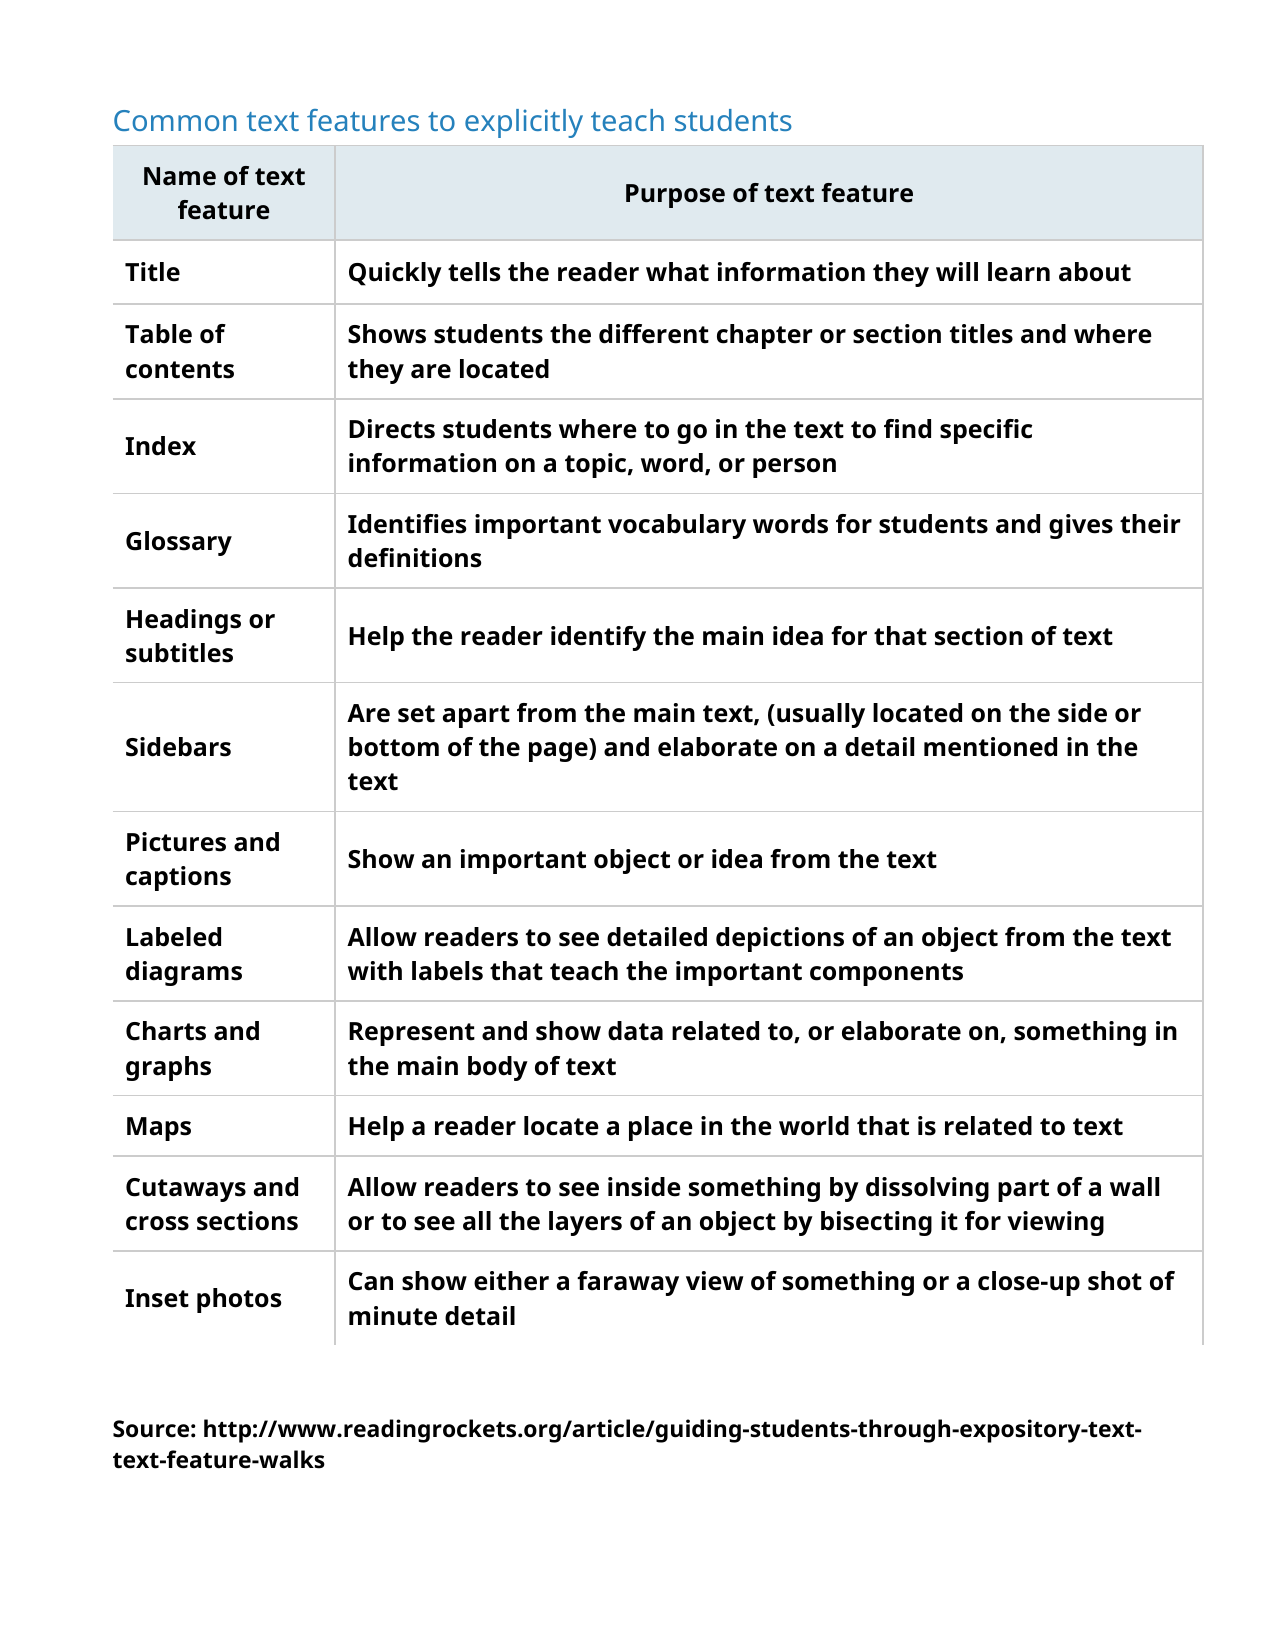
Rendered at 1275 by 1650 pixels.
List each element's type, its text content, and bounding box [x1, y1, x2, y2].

table_cell Sidebars [113, 683, 334, 811]
table_cell Inset photos [113, 1252, 334, 1345]
table_cell Allow readers to see inside something by dissolving part of a wall or to see all the layers of an object by bisecting it for viewing [336, 1157, 1202, 1250]
text Common text features to explicitly teach students [112, 100, 1162, 140]
text Source: http://www.readingrockets.org/article/guiding-students-through-expository-text-text-feature-walks [112, 1413, 1162, 1475]
table_cell Maps [113, 1096, 334, 1155]
table_cell Allow readers to see detailed depictions of an object from the text with labels that teach the important components [336, 907, 1202, 1000]
table_cell Are set apart from the main text, (usually located on the side or bottom of the page) and elaborate on a detail mentioned in the text [336, 683, 1202, 811]
table_cell Represent and show data related to, or elaborate on, something in the main body of text [336, 1002, 1202, 1095]
table_cell Identifies important vocabulary words for students and gives their definitions [336, 494, 1202, 587]
table_cell Cutaways and cross sections [113, 1157, 334, 1250]
table_cell Shows students the different chapter or section titles and where they are located [336, 305, 1202, 398]
table_cell Charts and graphs [113, 1002, 334, 1095]
table_cell Title [113, 241, 334, 303]
table_cell Labeled diagrams [113, 907, 334, 1000]
table_cell Help a reader locate a place in the world that is related to text [336, 1096, 1202, 1155]
table_header Purpose of text feature [336, 146, 1202, 239]
table_cell Pictures and captions [113, 812, 334, 905]
table_cell Index [113, 400, 334, 492]
table_cell Table of contents [113, 305, 334, 398]
table_cell Headings or subtitles [113, 589, 334, 682]
table_cell Glossary [113, 494, 334, 587]
table_cell Quickly tells the reader what information they will learn about [336, 241, 1202, 303]
table_cell Directs students where to go in the text to find specific information on a topic, word, or person [336, 400, 1202, 492]
table_header Name of text feature [113, 146, 334, 239]
table_cell Can show either a faraway view of something or a close-up shot of minute detail [336, 1252, 1202, 1345]
table_cell Show an important object or idea from the text [336, 812, 1202, 905]
table_cell Help the reader identify the main idea for that section of text [336, 589, 1202, 682]
